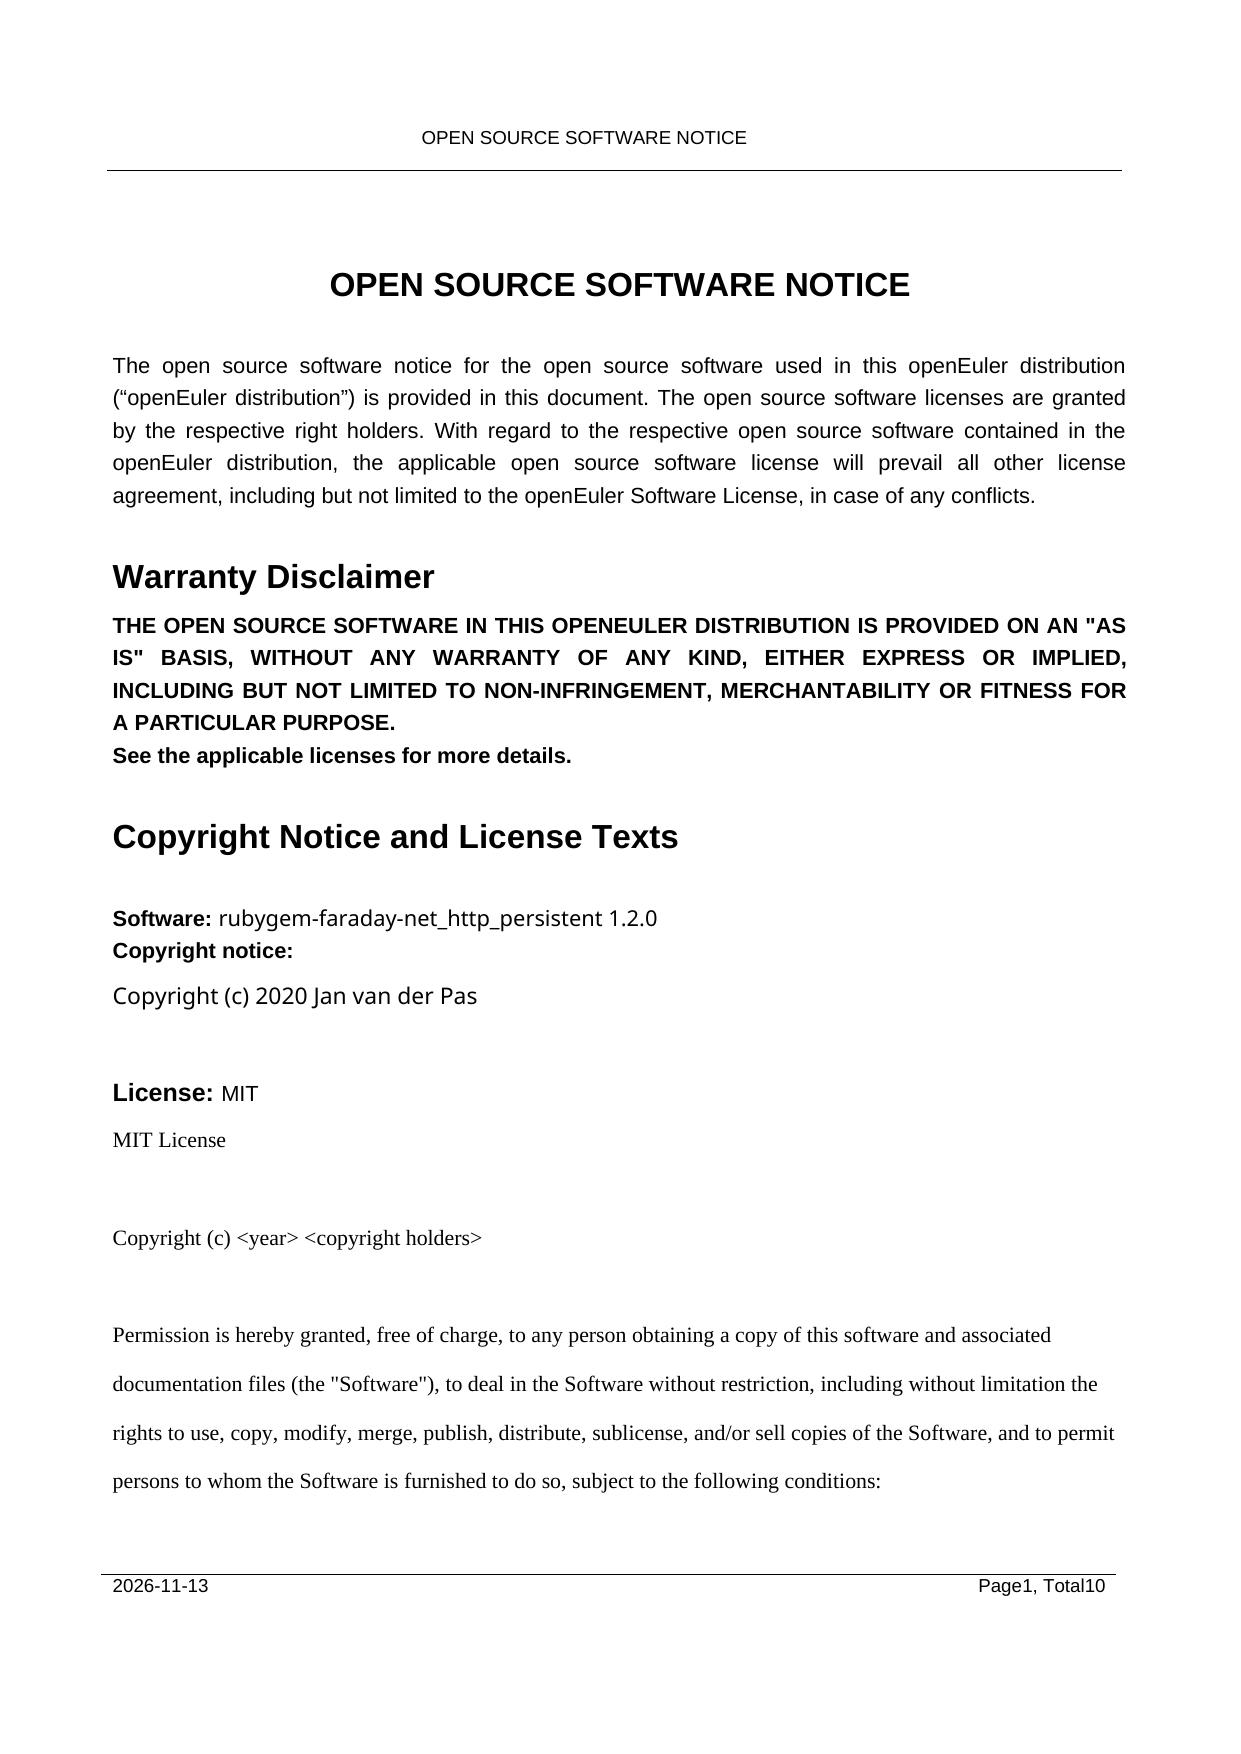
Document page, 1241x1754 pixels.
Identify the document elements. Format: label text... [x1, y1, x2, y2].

text License: MIT [112, 1077, 1128, 1109]
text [112, 1123, 1128, 1497]
text Software: rubygem-faraday-net_http_persistent 1.2.0 [112, 901, 1128, 934]
text Copyright Notice and License Texts [112, 804, 1128, 869]
text Copyright notice: [112, 934, 1128, 966]
text Warranty Disclaimer [112, 544, 1128, 609]
text Copyright (c) 2020 Jan van der Pas [112, 979, 1128, 1060]
text THE OPEN SOURCE SOFTWARE IN THIS OPENEULER DISTRIBUTION IS PROVIDED ON AN "AS IS" BASIS, WITHOUT ANY WARRANTY OF ANY KIND, EITHER EXPRESS OR IMPLIED, INCLUDING BUT NOT LIMITED TO NON-INFRINGEMENT, MERCHANTABILITY OR FITNESS FOR A PARTICULAR PURPOSE. See the applicable licenses for more details. [112, 609, 1128, 771]
text The open source software notice for the open source software used in this openEuler distribution (“openEuler distribution”) is provided in this document. The open source software licenses are granted by the respective right holders. With regard to the respective open source software contained in the openEuler distribution, the applicable open source software license will prevail all other license agreement, including but not limited to the openEuler Software License, in case of any conflicts. [112, 349, 1128, 511]
text OPEN SOURCE SOFTWARE NOTICE [112, 251, 1128, 316]
